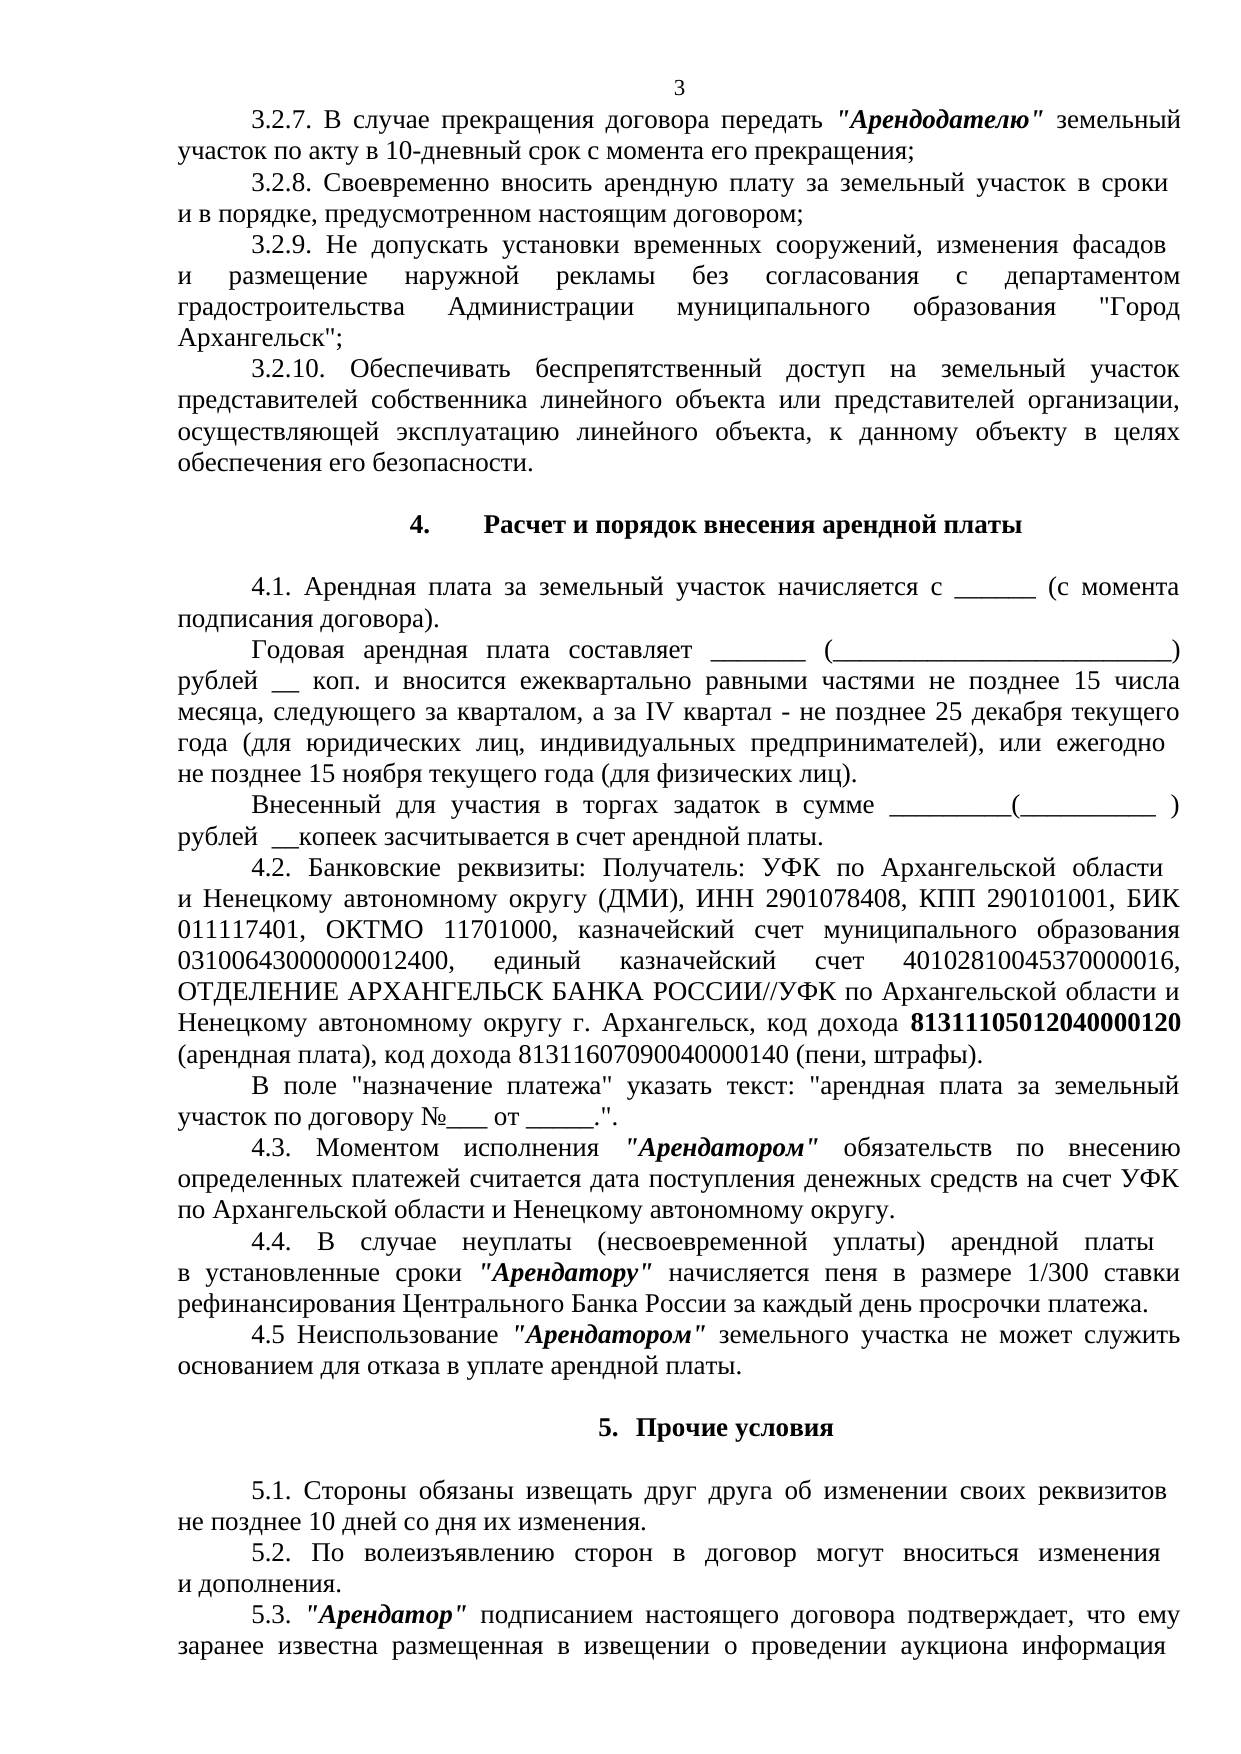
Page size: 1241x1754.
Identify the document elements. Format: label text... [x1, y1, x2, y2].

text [177, 1598, 1181, 1661]
text 4.1. Арендная плата за земельный участок начисляется с ______ (с момента подписания договора). [177, 571, 1181, 633]
text 5.1. Стороны обязаны извещать друг друга об изменении своих реквизитов не позднее 10 дней со дня их изменения. [177, 1474, 1181, 1536]
list Расчет и порядок внесения арендной платы [177, 508, 1181, 539]
text 3.2.7. В случае прекращения договора передать "Арендодателю" земельный участок по акту в 10-дневный срок с момента его прекращения; [177, 103, 1181, 166]
text 4.3. Моментом исполнения "Арендатором" обязательств по внесению определенных платежей считается дата поступления денежных средств на счет УФК по Архангельской области и Ненецкому автономному округу. [177, 1131, 1181, 1224]
text 3.2.8. Своевременно вносить арендную плату за земельный участок в сроки и в порядке, предусмотренном настоящим договором; [177, 166, 1181, 228]
list Прочие условия [251, 1411, 1181, 1443]
text 3.2.10. Обеспечивать беспрепятственный доступ на земельный участок представителей собственника линейного объекта или представителей организации, осуществляющей эксплуатацию линейного объекта, к данному объекту в целях обеспечения его безопасности. [177, 352, 1181, 477]
text 4.2. Банковские реквизиты: Получатель: УФК по Архангельской области и Ненецкому автономному округу (ДМИ), ИНН 2901078408, КПП 290101001, БИК 011117401, ОКТМО 11701000, казначейский счет муниципального образования 03100643000000012400, единый казначейский счет 40102810045370000016, ОТДЕЛЕНИЕ АРХАНГЕЛЬСК БАНКА РОССИИ//УФК по Архангельской области и Ненецкому автономному округу г. Архангельск, код дохода 81311105012040000120 (арендная плата), код дохода 81311607090040000140 (пени, штрафы). [177, 851, 1181, 1069]
text Годовая арендная плата составляет _______ (_________________________) рублей __ коп. и вносится ежеквартально равными частями не позднее 15 числа месяца, следующего за кварталом, а за IV квартал - не позднее 25 декабря текущего года (для юридических лиц, индивидуальных предпринимателей), или ежегодно не позднее 15 ноября текущего года (для физических лиц). [177, 633, 1181, 788]
text 3.2.9. Не допускать установки временных сооружений, изменения фасадов и размещение наружной рекламы без согласования с департаментом градостроительства Администрации муниципального образования "Город Архангельск"; [177, 228, 1181, 352]
text 4.4. В случае неуплаты (несвоевременной уплаты) арендной платы в установленные сроки "Арендатору" начисляется пеня в размере 1/300 ставки рефинансирования Центрального Банка России за каждый день просрочки платежа. [177, 1224, 1181, 1318]
text 4.5 Неиспользование "Арендатором" земельного участка не может служить основанием для отказа в уплате арендной платы. [177, 1318, 1181, 1380]
text В поле "назначение платежа" указать текст: "арендная плата за земельный участок по договору №___ от _____.". [177, 1069, 1181, 1131]
text 5.2. По волеизъявлению сторон в договор могут вноситься изменения и дополнения. [177, 1536, 1181, 1598]
text Внесенный для участия в торгах задаток в сумме _________(__________ ) рублей __копеек засчитывается в счет арендной платы. [177, 788, 1181, 851]
